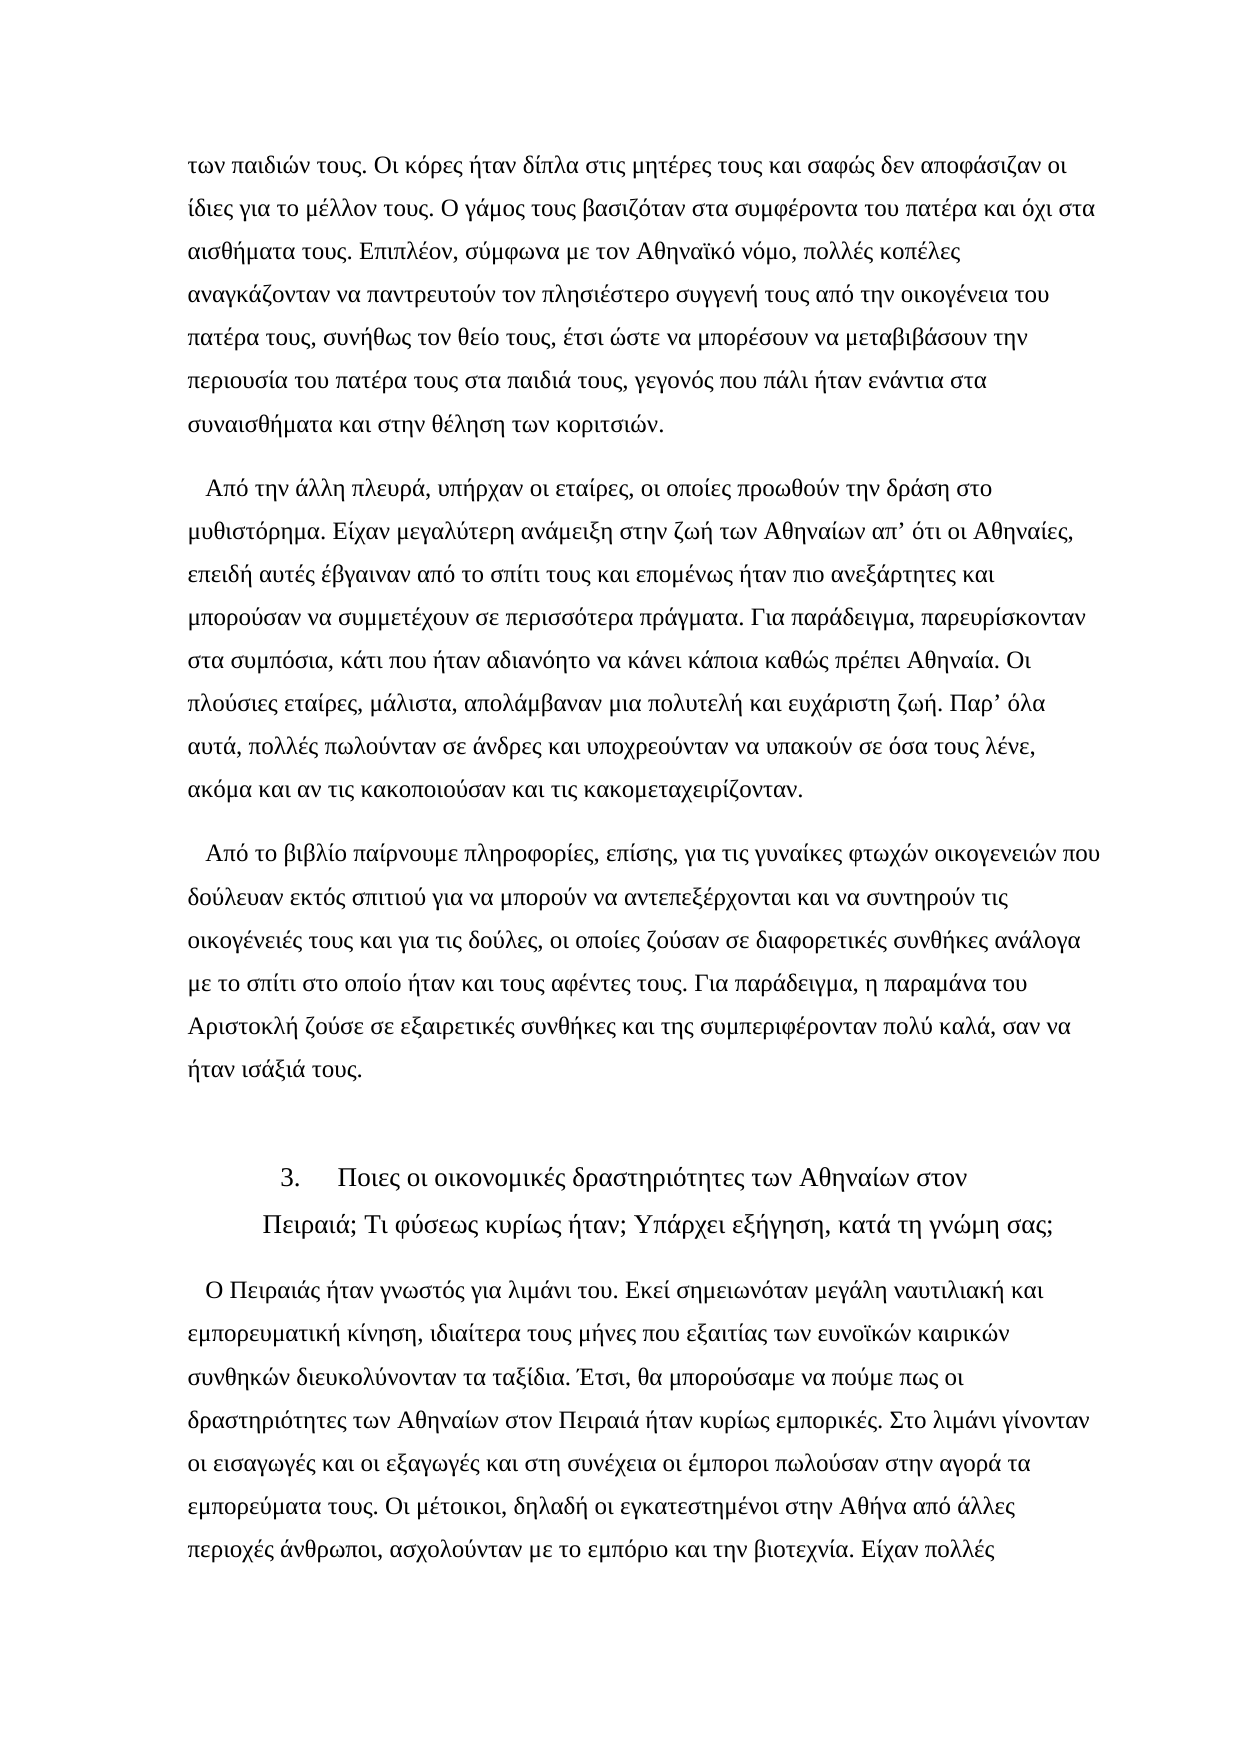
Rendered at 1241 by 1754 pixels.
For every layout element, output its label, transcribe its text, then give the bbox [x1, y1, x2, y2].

text Από το βιβλίο παίρνουμε πληροφορίες, επίσης, για τις γυναίκες φτωχών οικογενειών που δούλευαν εκτός σπιτιού για να μπορούν να αντεπεξέρχονται και να συντηρούν τις οικογένειές τους και για τις δούλες, οι οποίες ζούσαν σε διαφορετικές συνθήκες ανάλογα με το σπίτι στο οποίο ήταν και τους αφέντες τους. Για παράδειγμα, η παραμάνα του Αριστοκλή ζούσε σε εξαιρετικές συνθήκες και της συμπεριφέρονταν πολύ καλά, σαν να ήταν ισάξιά τους. [187, 838, 1103, 1083]
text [187, 1275, 1103, 1563]
list Ποιες οι οικονομικές δραστηριότητες των Αθηναίων στον Πειραιά; Τι φύσεως κυρίως ήταν; Υπάρχει εξήγηση, κατά τη γνώμη σας; [262, 1161, 1059, 1239]
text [187, 150, 1103, 437]
text Από την άλλη πλευρά, υπήρχαν οι εταίρες, οι οποίες προωθούν την δράση στο μυθιστόρημα. Είχαν μεγαλύτερη ανάμειξη στην ζωή των Αθηναίων απ’ ότι οι Αθηναίες, επειδή αυτές έβγαιναν από το σπίτι τους και επομένως ήταν πιο ανεξάρτητες και μπορούσαν να συμμετέχουν σε περισσότερα πράγματα. Για παράδειγμα, παρευρίσκονταν στα συμπόσια, κάτι που ήταν αδιανόητο να κάνει κάποια καθώς πρέπει Αθηναία. Οι πλούσιες εταίρες, μάλιστα, απολάμβαναν μια πολυτελή και ευχάριστη ζωή. Παρ’ όλα αυτά, πολλές πωλούνταν σε άνδρες και υποχρεούνταν να υπακούν σε όσα τους λένε, ακόμα και αν τις κακοποιούσαν και τις κακομεταχειρίζονταν. [187, 473, 1103, 803]
